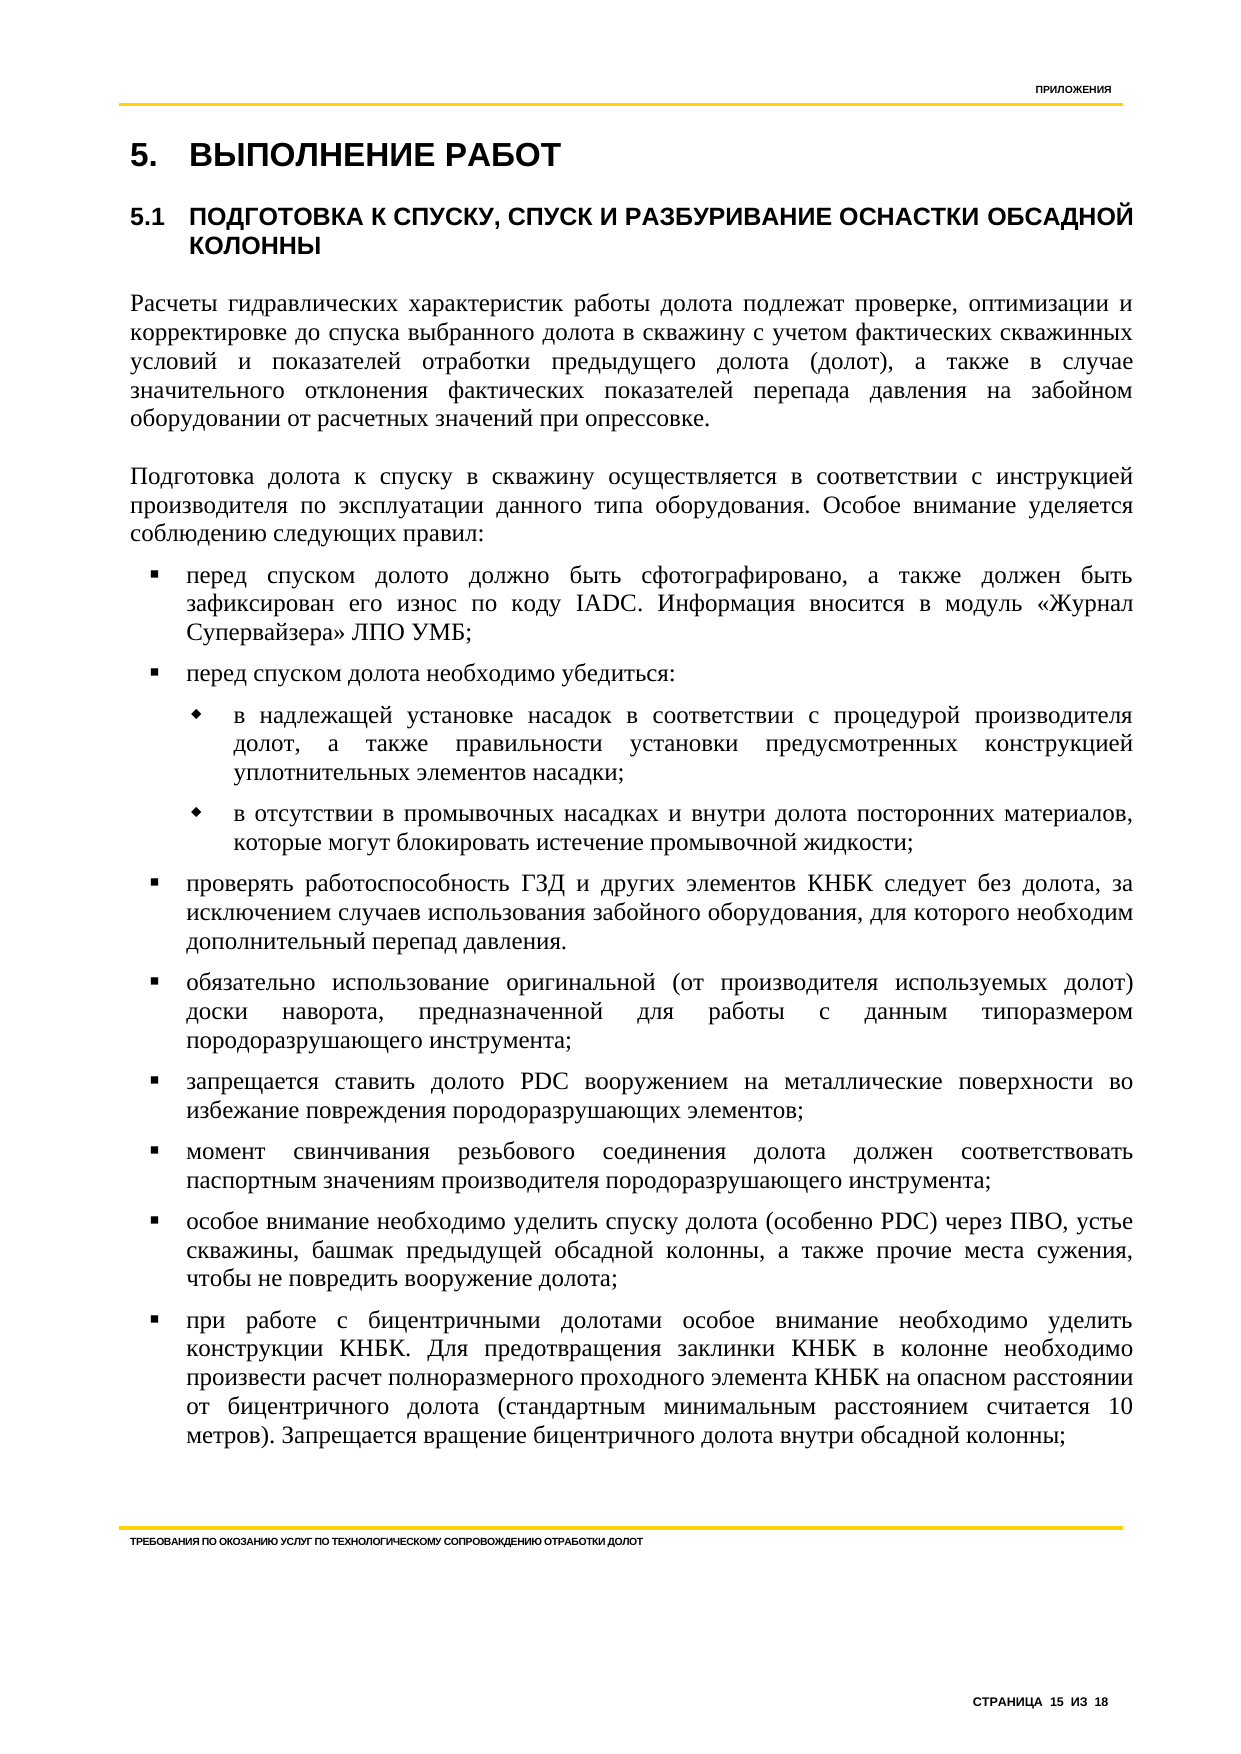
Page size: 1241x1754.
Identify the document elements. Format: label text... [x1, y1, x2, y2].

list момент свинчивания резьбового соединения долота должен соответствовать паспортным значениям производителя породоразрушающего инструмента; [149, 1136, 1134, 1193]
list в отсутствии в промывочных насадках и внутри долота посторонних материалов, которые могут блокировать истечение промывочной жидкости; [189, 798, 1134, 856]
list особое внимание необходимо уделить спуску долота (особенно PDC) через ПВО, устье скважины, башмак предыдущей обсадной колонны, а также прочие места сужения, чтобы не повредить вооружение долота; [149, 1206, 1134, 1292]
list перед спуском долота необходимо убедиться: [149, 658, 1134, 687]
list запрещается ставить долото PDC вооружением на металлические поверхности во избежание повреждения породоразрушающих элементов; [149, 1066, 1134, 1123]
list ПОДГОТОВКА К СПУСКУ, СПУСК И РАЗБУРИВАНИЕ ОСНАСТКИ ОБСАДНОЙ КОЛОННЫ [130, 202, 1134, 260]
text Подготовка долота к спуску в скважину осуществляется в соответствии с инструкцией производителя по эксплуатации данного типа оборудования. Особое внимание уделяется соблюдению следующих правил: [130, 461, 1134, 547]
list проверять работоспособность ГЗД и других элементов КНБК следует без долота, за исключением случаев использования забойного оборудования, для которого необходим дополнительный перепад давления. [149, 868, 1134, 955]
list ВЫПОЛНЕНИЕ РАБОТ [130, 135, 1134, 173]
list при работе с бицентричными долотами особое внимание необходимо уделить конструкции КНБК. Для предотвращения заклинки КНБК в колонне необходимо произвести расчет полноразмерного проходного элемента КНБК на опасном расстоянии от бицентричного долота (стандартным минимальным расстоянием считается 10 метров). Запрещается вращение бицентричного долота внутри обсадной колонны; [149, 1305, 1134, 1448]
text Расчеты гидравлических характеристик работы долота подлежат проверке, оптимизации и корректировке до спуска выбранного долота в скважину с учетом фактических скважинных условий и показателей отработки предыдущего долота (долот), а также в случае значительного отклонения фактических показателей перепада давления на забойном оборудовании от расчетных значений при опрессовке. [130, 288, 1134, 432]
list обязательно использование оригинальной (от производителя используемых долот) доски наворота, предназначенной для работы с данным типоразмером породоразрушающего инструмента; [149, 967, 1134, 1053]
list в надлежащей установке насадок в соответствии с процедурой производителя долот, а также правильности установки предусмотренных конструкцией уплотнительных элементов насадки; [189, 700, 1134, 786]
list перед спуском долото должно быть сфотографировано, а также должен быть зафиксирован его износ по коду IADC. Информация вносится в модуль «Журнал Супервайзера» ЛПО УМБ; [149, 560, 1134, 646]
